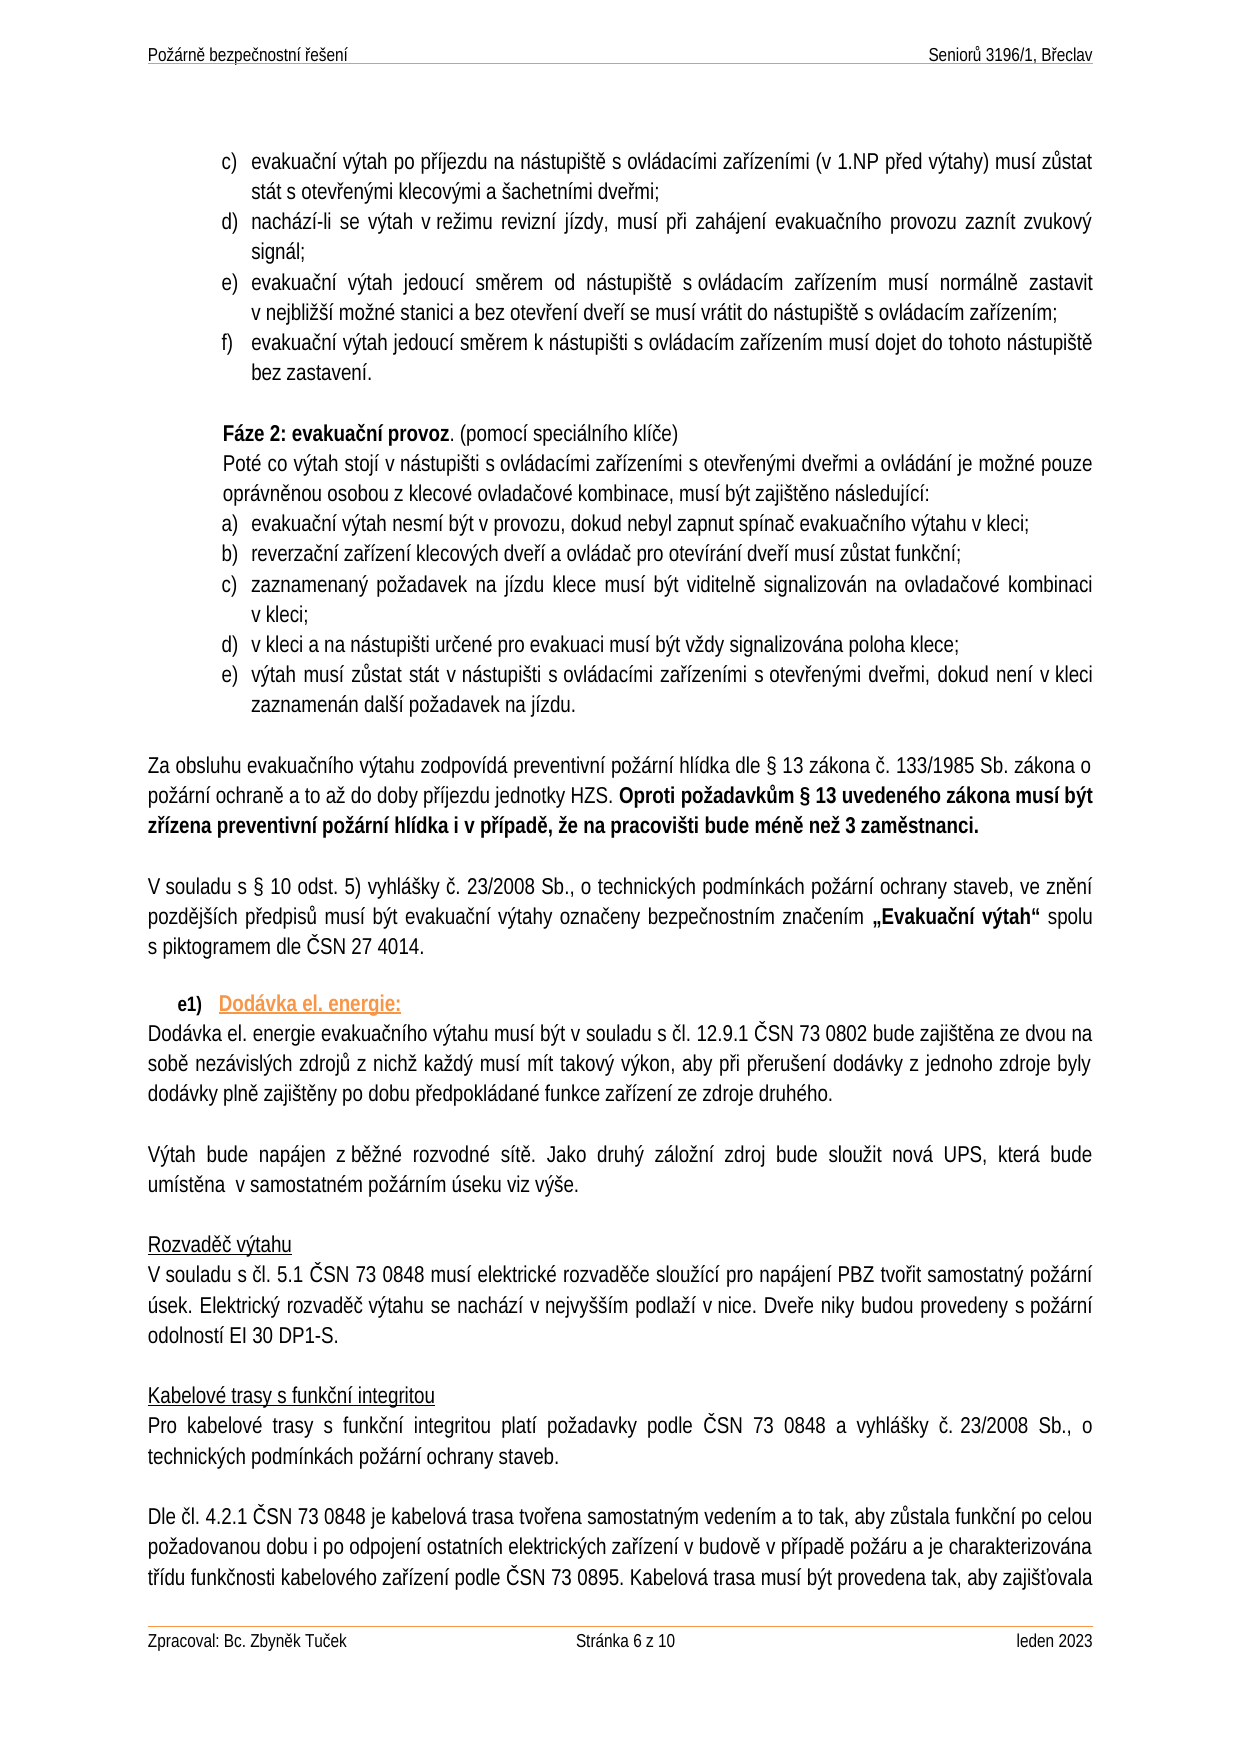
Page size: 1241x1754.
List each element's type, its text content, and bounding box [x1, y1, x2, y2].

list výtah musí zůstat stát v nástupišti s ovládacími zařízeními s otevřenými dveřmi, dokud není v kleci zaznamenán další požadavek na jízdu. [221, 661, 1093, 718]
list reverzační zařízení klecových dveří a ovládač pro otevírání dveří musí zůstat funkční; [221, 540, 1093, 567]
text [148, 1503, 1093, 1590]
text V souladu s čl. 5.1 ČSN 73 0848 musí elektrické rozvaděče sloužící pro napájení PBZ tvořit samostatný požární úsek. Elektrický rozvaděč výtahu se nachází v nejvyšším podlaží v nice. Dveře niky budou provedeny s požární odolností EI 30 DP1-S. [148, 1261, 1093, 1348]
list evakuační výtah po příjezdu na nástupiště s ovládacími zařízeními (v 1.NP před výtahy) musí zůstat stát s otevřenými klecovými a šachetními dveřmi; [221, 148, 1093, 204]
list Fáze 2: evakuační provoz. (pomocí speciálního klíče) [223, 419, 1093, 446]
text Výtah bude napájen z běžné rozvodné sítě. Jako druhý záložní zdroj bude sloužit nová UPS, která bude umístěna v samostatném požárním úseku viz výše. [148, 1141, 1093, 1197]
list evakuační výtah jedoucí směrem od nástupiště s ovládacím zařízením musí normálně zastavit v nejbližší možné stanici a bez otevření dveří se musí vrátit do nástupiště s ovládacím zařízením; [221, 268, 1093, 325]
list v kleci a na nástupišti určené pro evakuaci musí být vždy signalizována poloha klece; [221, 631, 1093, 657]
list Poté co výtah stojí v nástupišti s ovládacími zařízeními s otevřenými dveřmi a ovládání je možné pouze oprávněnou osobou z klecové ovladačové kombinace, musí být zajištěno následující: [223, 450, 1093, 506]
text Pro kabelové trasy s funkční integritou platí požadavky podle ČSN 73 0848 a vyhlášky č. 23/2008 Sb., o technických podmínkách požární ochrany staveb. [148, 1412, 1093, 1469]
list evakuační výtah nesmí být v provozu, dokud nebyl zapnut spínač evakuačního výtahu v kleci; [221, 510, 1093, 536]
list evakuační výtah jedoucí směrem k nástupišti s ovládacím zařízením musí dojet do tohoto nástupiště bez zastavení. [221, 329, 1093, 385]
subtitle Dodávka el. energie: [177, 989, 1093, 1016]
text Za obsluhu evakuačního výtahu zodpovídá preventivní požární hlídka dle § 13 zákona č. 133/1985 Sb. zákona o požární ochraně a to až do doby příjezdu jednotky HZS. Oproti požadavkům § 13 uvedeného zákona musí být zřízena preventivní požární hlídka i v případě, že na pracovišti bude méně než 3 zaměstnanci. [148, 752, 1093, 838]
text V souladu s § 10 odst. 5) vyhlášky č. 23/2008 Sb., o technických podmínkách požární ochrany staveb, ve znění pozdějších předpisů musí být evakuační výtahy označeny bezpečnostním značením „Evakuační výtah“ spolu s piktogramem dle ČSN 27 4014. [148, 873, 1093, 959]
text Rozvaděč výtahu [148, 1231, 1093, 1258]
list zaznamenaný požadavek na jízdu klece musí být viditelně signalizován na ovladačové kombinaci v kleci; [221, 571, 1093, 627]
text Dodávka el. energie evakuačního výtahu musí být v souladu s čl. 12.9.1 ČSN 73 0802 bude zajištěna ze dvou na sobě nezávislých zdrojů z nichž každý musí mít takový výkon, aby při přerušení dodávky z jednoho zdroje byly dodávky plně zajištěny po dobu předpokládané funkce zařízení ze zdroje druhého. [148, 1020, 1093, 1107]
text Kabelové trasy s funkční integritou [148, 1382, 1093, 1409]
list nachází-li se výtah v režimu revizní jízdy, musí při zahájení evakuačního provozu zaznít zvukový signál; [221, 208, 1093, 264]
